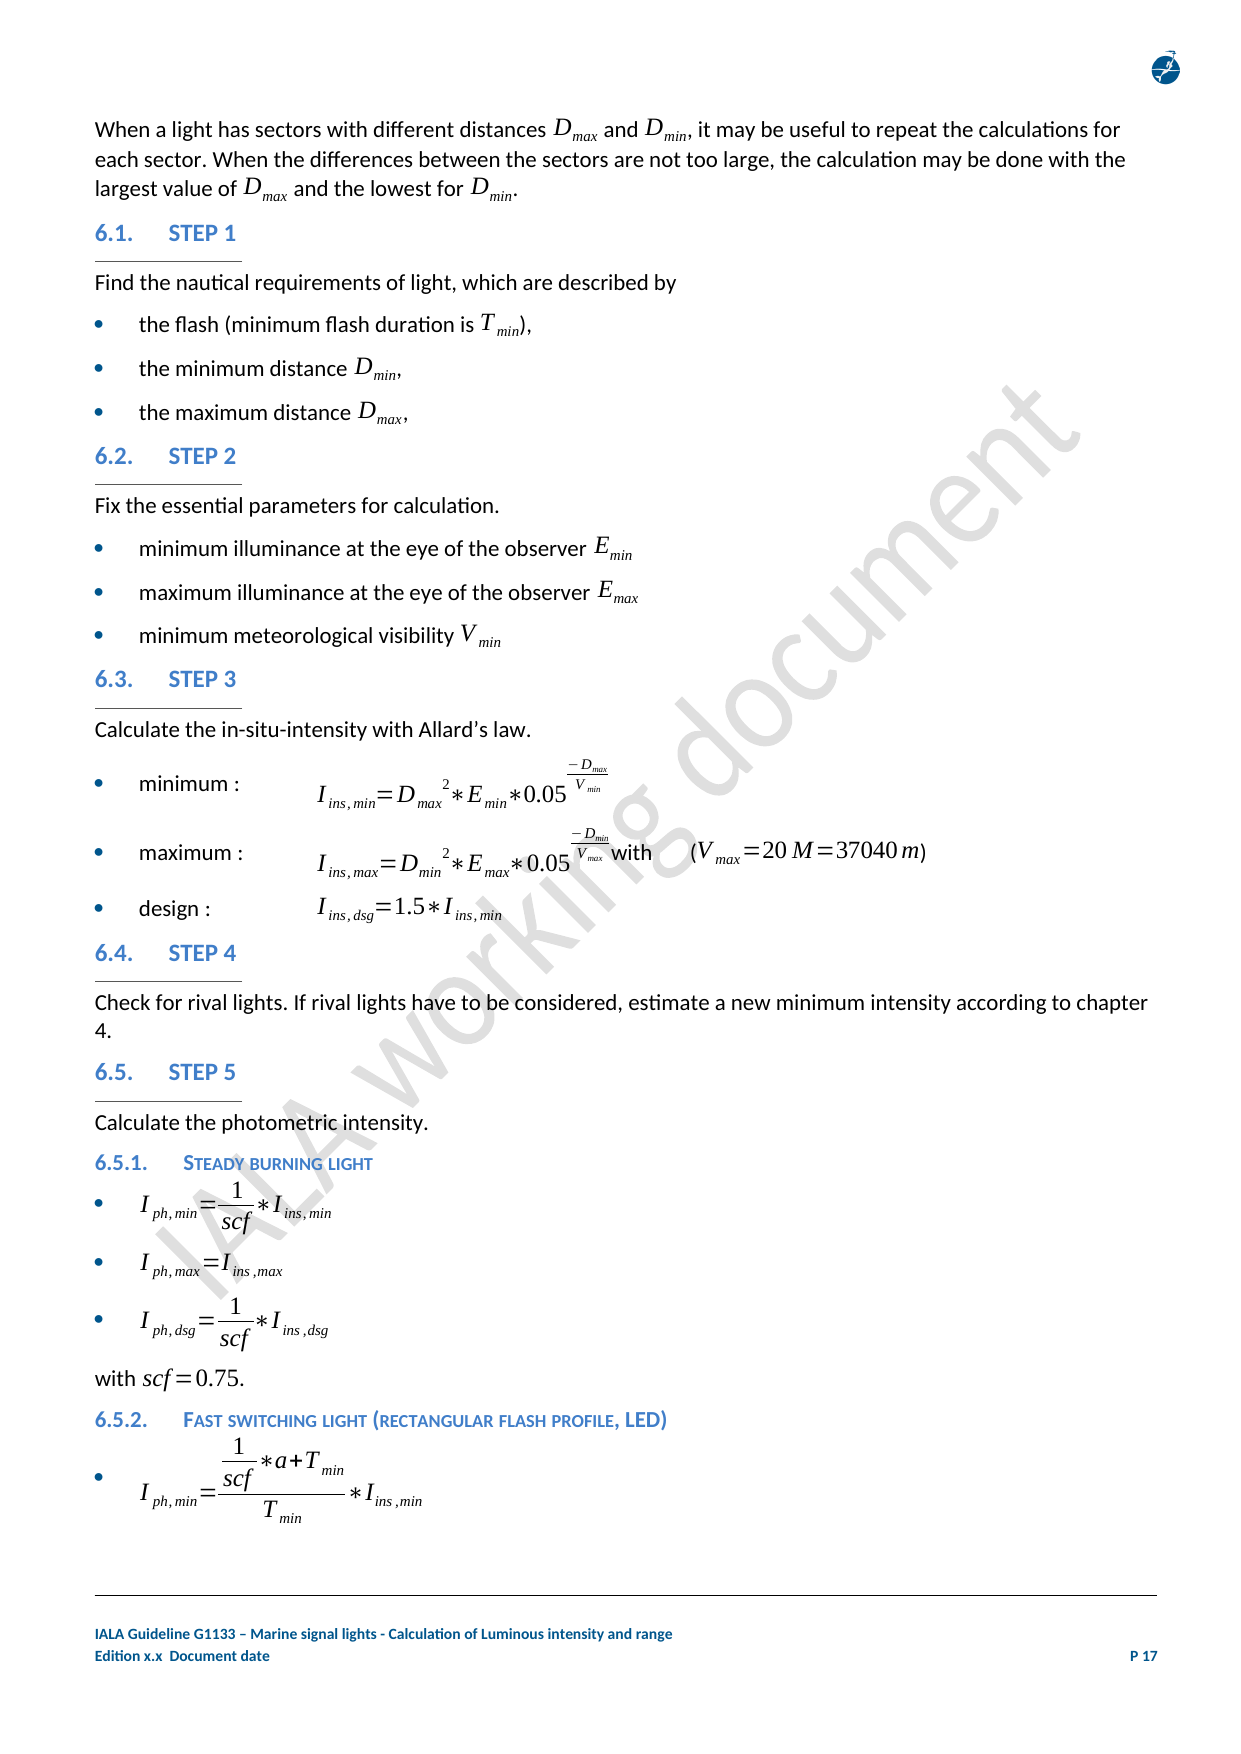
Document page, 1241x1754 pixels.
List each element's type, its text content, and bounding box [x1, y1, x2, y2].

text maximum illuminance at the eye of the observer [94, 576, 1157, 607]
text When a light has sectors with different distances and , it may be useful to repeat the calculations for each sector. When the differences between the sectors are not too large, the calculation may be done with the largest value of and the lowest for . [94, 113, 1157, 204]
text design : [94, 893, 1157, 924]
text Calculate the photometric intensity. [94, 1108, 1157, 1136]
text Find the nautical requirements of light, which are described by [94, 268, 1157, 296]
text the flash (minimum flash duration is ), [94, 309, 1157, 340]
subtitle Fast switching light (rectangular flash profile, LED) [94, 1405, 1157, 1433]
text minimum meteorological visibility [94, 620, 1157, 651]
text Calculate the in-situ-intensity with Allard’s law. [94, 715, 1157, 743]
text Fix the essential parameters for calculation. [94, 492, 1157, 519]
subtitle Step 5 [94, 1057, 1157, 1087]
text maximum : with () [94, 824, 1157, 880]
subtitle Step 4 [94, 937, 1157, 967]
subtitle Step 2 [94, 440, 1157, 471]
text with . [94, 1364, 1157, 1392]
text Check for rival lights. If rival lights have to be considered, estimate a new minimum intensity according to chapter 4. [94, 988, 1157, 1044]
text the minimum distance , [94, 352, 1157, 384]
text the maximum distance , [94, 396, 1157, 428]
subtitle Step 1 [94, 217, 1157, 247]
subtitle Step 3 [94, 664, 1157, 694]
picture [1120, 0, 1239, 119]
text minimum illuminance at the eye of the observer [94, 532, 1157, 563]
subtitle Steady burning light [94, 1148, 1157, 1176]
text minimum : [94, 756, 1157, 812]
